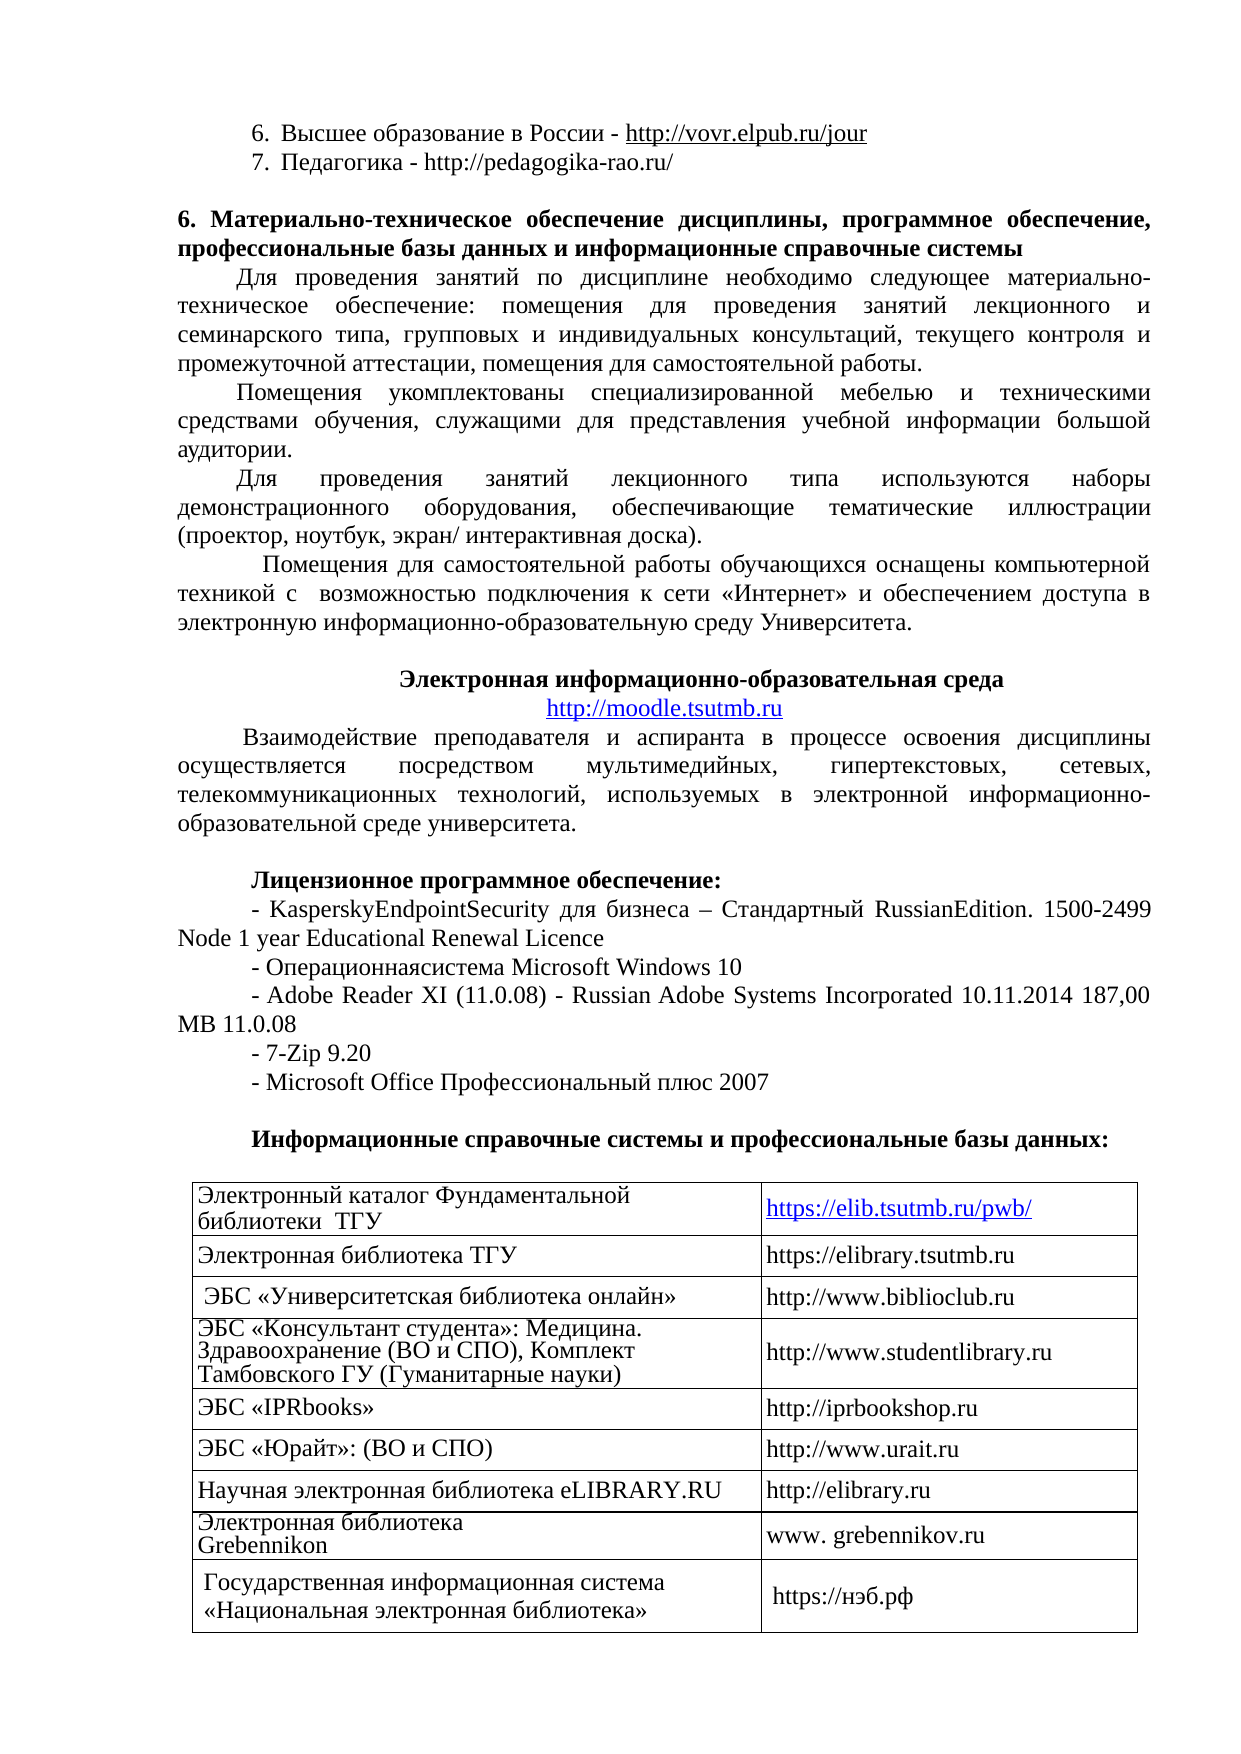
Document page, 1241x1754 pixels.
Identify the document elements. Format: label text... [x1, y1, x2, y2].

table_cell Научная электронная библиотека eLIBRARY.RU [193, 1471, 761, 1511]
table_cell Электронная библиотека Grebennikon [193, 1513, 761, 1558]
table_cell https://elibrary.tsutmb.ru [762, 1236, 1137, 1276]
table_cell http://www.urait.ru [762, 1430, 1137, 1470]
text Информационные справочные системы и профессиональные базы данных: [177, 1124, 1152, 1153]
text Помещения укомплектованы специализированной мебелью и техническими средствами обучения, служащими для представления учебной информации большой аудитории. [177, 377, 1152, 463]
table_cell Государственная информационная система «Национальная электронная библиотека» [193, 1560, 761, 1632]
text 6. Материально-техническое обеспечение дисциплины, программное обеспечение, профессиональные базы данных и информационные справочные системы [177, 204, 1152, 262]
text Электронная информационно-образовательная среда [177, 664, 1152, 693]
text - 7-Zip 9.20 [177, 1038, 1152, 1067]
table_cell ЭБС «Университетская библиотека онлайн» [193, 1277, 761, 1317]
table_cell Электронная библиотека ТГУ [193, 1236, 761, 1276]
text Помещения для самостоятельной работы обучающихся оснащены компьютерной техникой с возможностью подключения к сети «Интернет» и обеспечением доступа в электронную информационно-образовательную среду Университета. [177, 549, 1152, 636]
table_cell ЭБС «Консультант студента»: Медицина. Здравоохранение (ВО и СПО), Комплект Тамбовского ГУ (Гуманитарные науки) [193, 1319, 761, 1387]
text Для проведения занятий лекционного типа используются наборы демонстрационного оборудования, обеспечивающие тематические иллюстрации (проектор, ноутбук, экран/ интерактивная доска). [177, 463, 1152, 549]
table_cell http://iprbookshop.ru [762, 1389, 1137, 1429]
table_cell ЭБС «Юрайт»: (ВО и СПО) [193, 1430, 761, 1470]
table_cell ЭБС «IPRbooks» [193, 1389, 761, 1429]
text - Adobe Reader XI (11.0.08) - Russian Adobe Systems Incorporated 10.11.2014 187,00 MB 11.0.08 [177, 981, 1152, 1038]
text - KasperskyEndpointSecurity для бизнеса – Стандартный RussianEdition. 1500-2499 Node 1 year Educational Renewal Licence [177, 894, 1152, 952]
table_cell http://www.studentlibrary.ru [762, 1319, 1137, 1387]
text http://moodle.tsutmb.ru [177, 693, 1152, 722]
text Для проведения занятий по дисциплине необходимо следующее материально-техническое обеспечение: помещения для проведения занятий лекционного и семинарского типа, групповых и индивидуальных консультаций, текущего контроля и промежуточной аттестации, помещения для самостоятельной работы. [177, 262, 1152, 377]
table_header Электронный каталог Фундаментальной библиотеки ТГУ [193, 1183, 761, 1235]
table_cell http://www.biblioclub.ru [762, 1277, 1137, 1317]
text - Microsoft Office Профессиональный плюс 2007 [177, 1067, 1152, 1096]
table_cell https://нэб.рф [762, 1560, 1137, 1632]
text Лицензионное программное обеспечение: [177, 866, 1152, 894]
table_header https://elib.tsutmb.ru/pwb/ [762, 1183, 1137, 1235]
table_cell http://elibrary.ru [762, 1471, 1137, 1511]
text - Операционнаясистема Microsoft Windows 10 [177, 952, 1152, 981]
table_cell www. grebennikov.ru [762, 1513, 1137, 1558]
list Педагогика - http://pedagogika-rao.ru/ [177, 147, 1152, 176]
list Высшее образование в России - http://vovr.elpub.ru/jour [177, 118, 1152, 147]
text Взаимодействие преподавателя и аспиранта в процессе освоения дисциплины осуществляется посредством мультимедийных, гипертекстовых, сетевых, телекоммуникационных технологий, используемых в электронной информационно-образовательной среде университета. [177, 722, 1152, 837]
